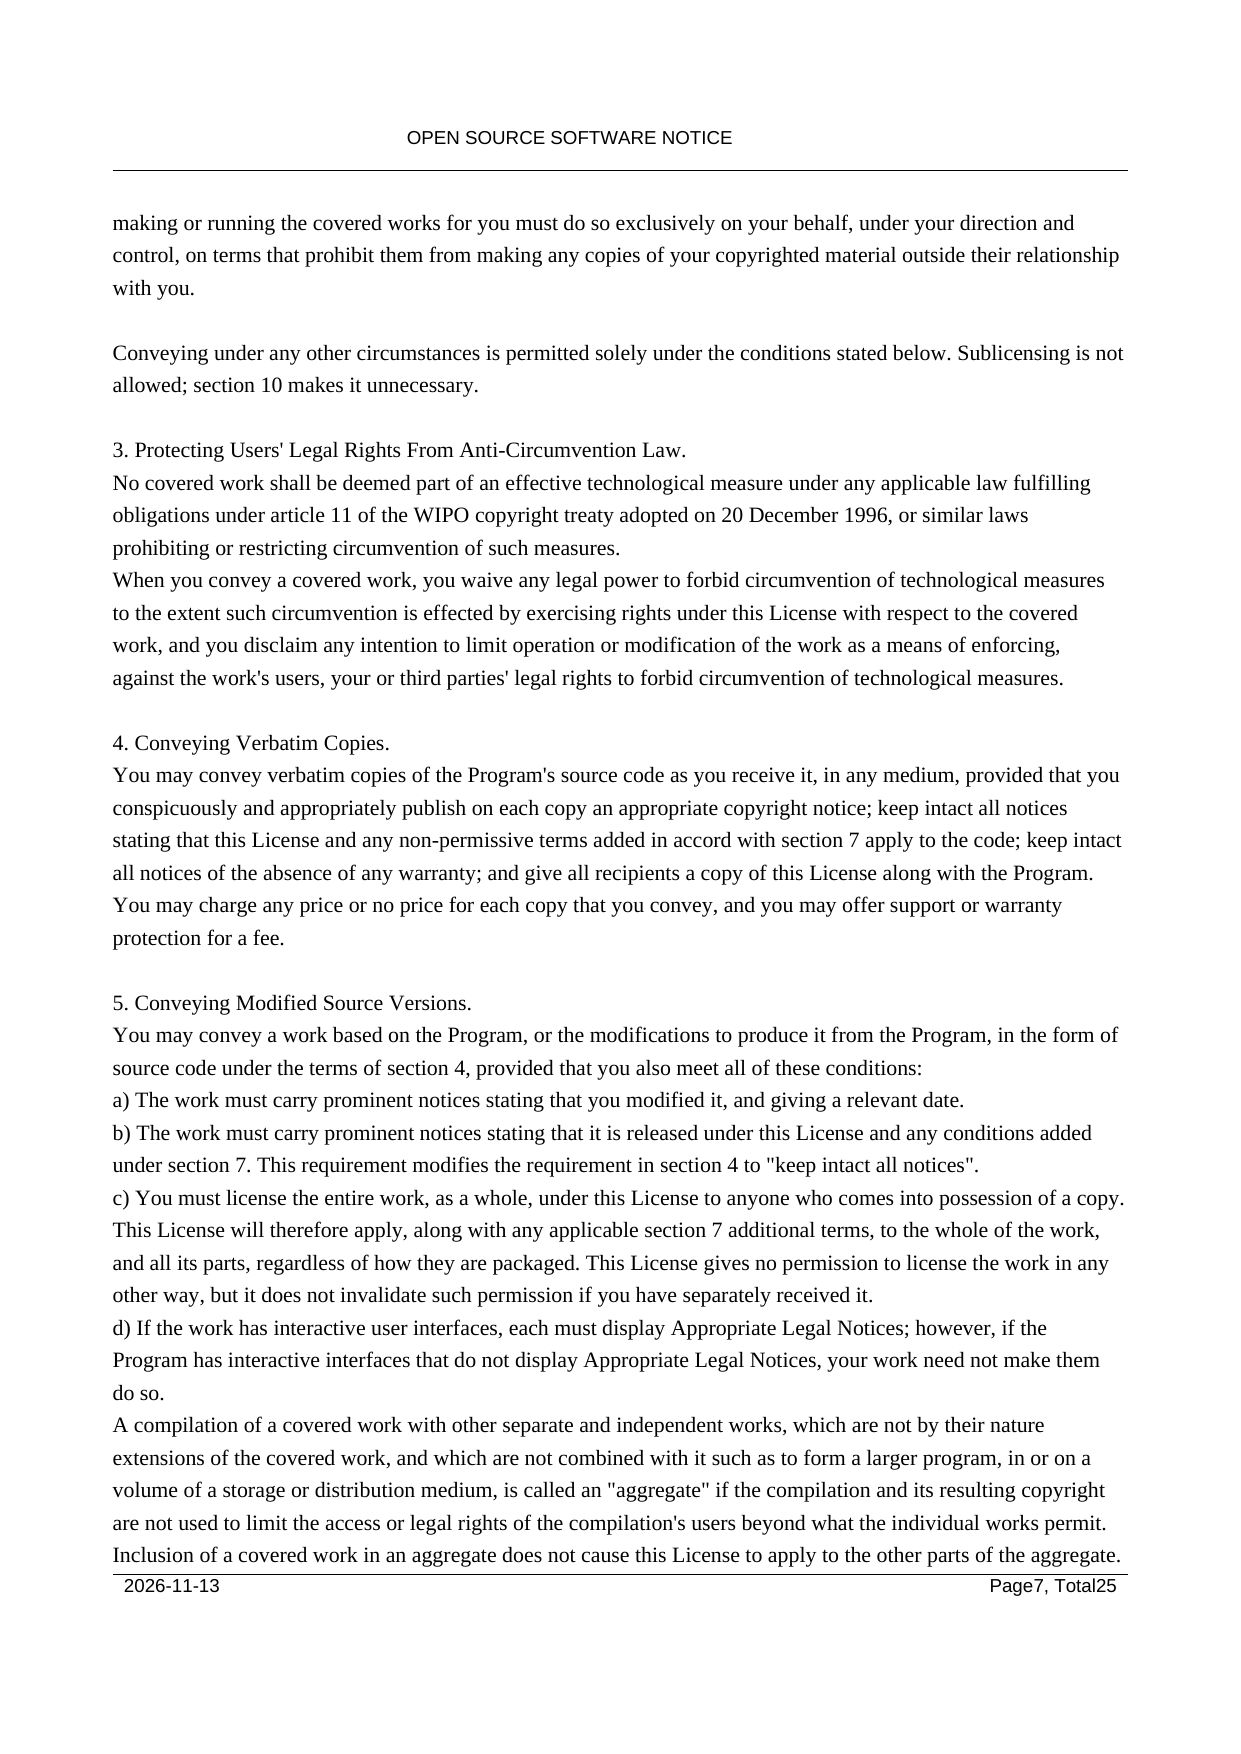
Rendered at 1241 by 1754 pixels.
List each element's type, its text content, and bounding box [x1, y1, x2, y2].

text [112, 206, 1128, 304]
text You may convey verbatim copies of the Program's source code as you receive it, in any medium, provided that you conspicuously and appropriately publish on each copy an appropriate copyright notice; keep intact all notices stating that this License and any non-permissive terms added in accord with section 7 apply to the code; keep intact all notices of the absence of any warranty; and give all recipients a copy of this License along with the Program. [112, 759, 1128, 889]
text You may convey a work based on the Program, or the modifications to produce it from the Program, in the form of source code under the terms of section 4, provided that you also meet all of these conditions: [112, 1019, 1128, 1084]
text A compilation of a covered work with other separate and independent works, which are not by their nature extensions of the covered work, and which are not combined with it such as to form a larger program, in or on a volume of a storage or distribution medium, is called an "aggregate" if the compilation and its resulting copyright are not used to limit the access or legal rights of the compilation's users beyond what the individual works permit. Inclusion of a covered work in an aggregate does not cause this License to apply to the other parts of the aggregate. [112, 1409, 1128, 1571]
text b) The work must carry prominent notices stating that it is released under this License and any conditions added under section 7. This requirement modifies the requirement in section 4 to "keep intact all notices". [112, 1116, 1128, 1181]
text 5. Conveying Modified Source Versions. [112, 986, 1128, 1019]
text No covered work shall be deemed part of an effective technological measure under any applicable law fulfilling obligations under article 11 of the WIPO copyright treaty adopted on 20 December 1996, or similar laws prohibiting or restricting circumvention of such measures. [112, 466, 1128, 564]
text You may charge any price or no price for each copy that you convey, and you may offer support or warranty protection for a fee. [112, 889, 1128, 954]
text Conveying under any other circumstances is permitted solely under the conditions stated below. Sublicensing is not allowed; section 10 makes it unnecessary. [112, 336, 1128, 401]
text 4. Conveying Verbatim Copies. [112, 726, 1128, 759]
text c) You must license the entire work, as a whole, under this License to anyone who comes into possession of a copy. This License will therefore apply, along with any applicable section 7 additional terms, to the whole of the work, and all its parts, regardless of how they are packaged. This License gives no permission to license the work in any other way, but it does not invalidate such permission if you have separately received it. [112, 1181, 1128, 1311]
text 3. Protecting Users' Legal Rights From Anti-Circumvention Law. [112, 434, 1128, 466]
text a) The work must carry prominent notices stating that you modified it, and giving a relevant date. [112, 1084, 1128, 1116]
text d) If the work has interactive user interfaces, each must display Appropriate Legal Notices; however, if the Program has interactive interfaces that do not display Appropriate Legal Notices, your work need not make them do so. [112, 1311, 1128, 1409]
text When you convey a covered work, you waive any legal power to forbid circumvention of technological measures to the extent such circumvention is effected by exercising rights under this License with respect to the covered work, and you disclaim any intention to limit operation or modification of the work as a means of enforcing, against the work's users, your or third parties' legal rights to forbid circumvention of technological measures. [112, 564, 1128, 694]
